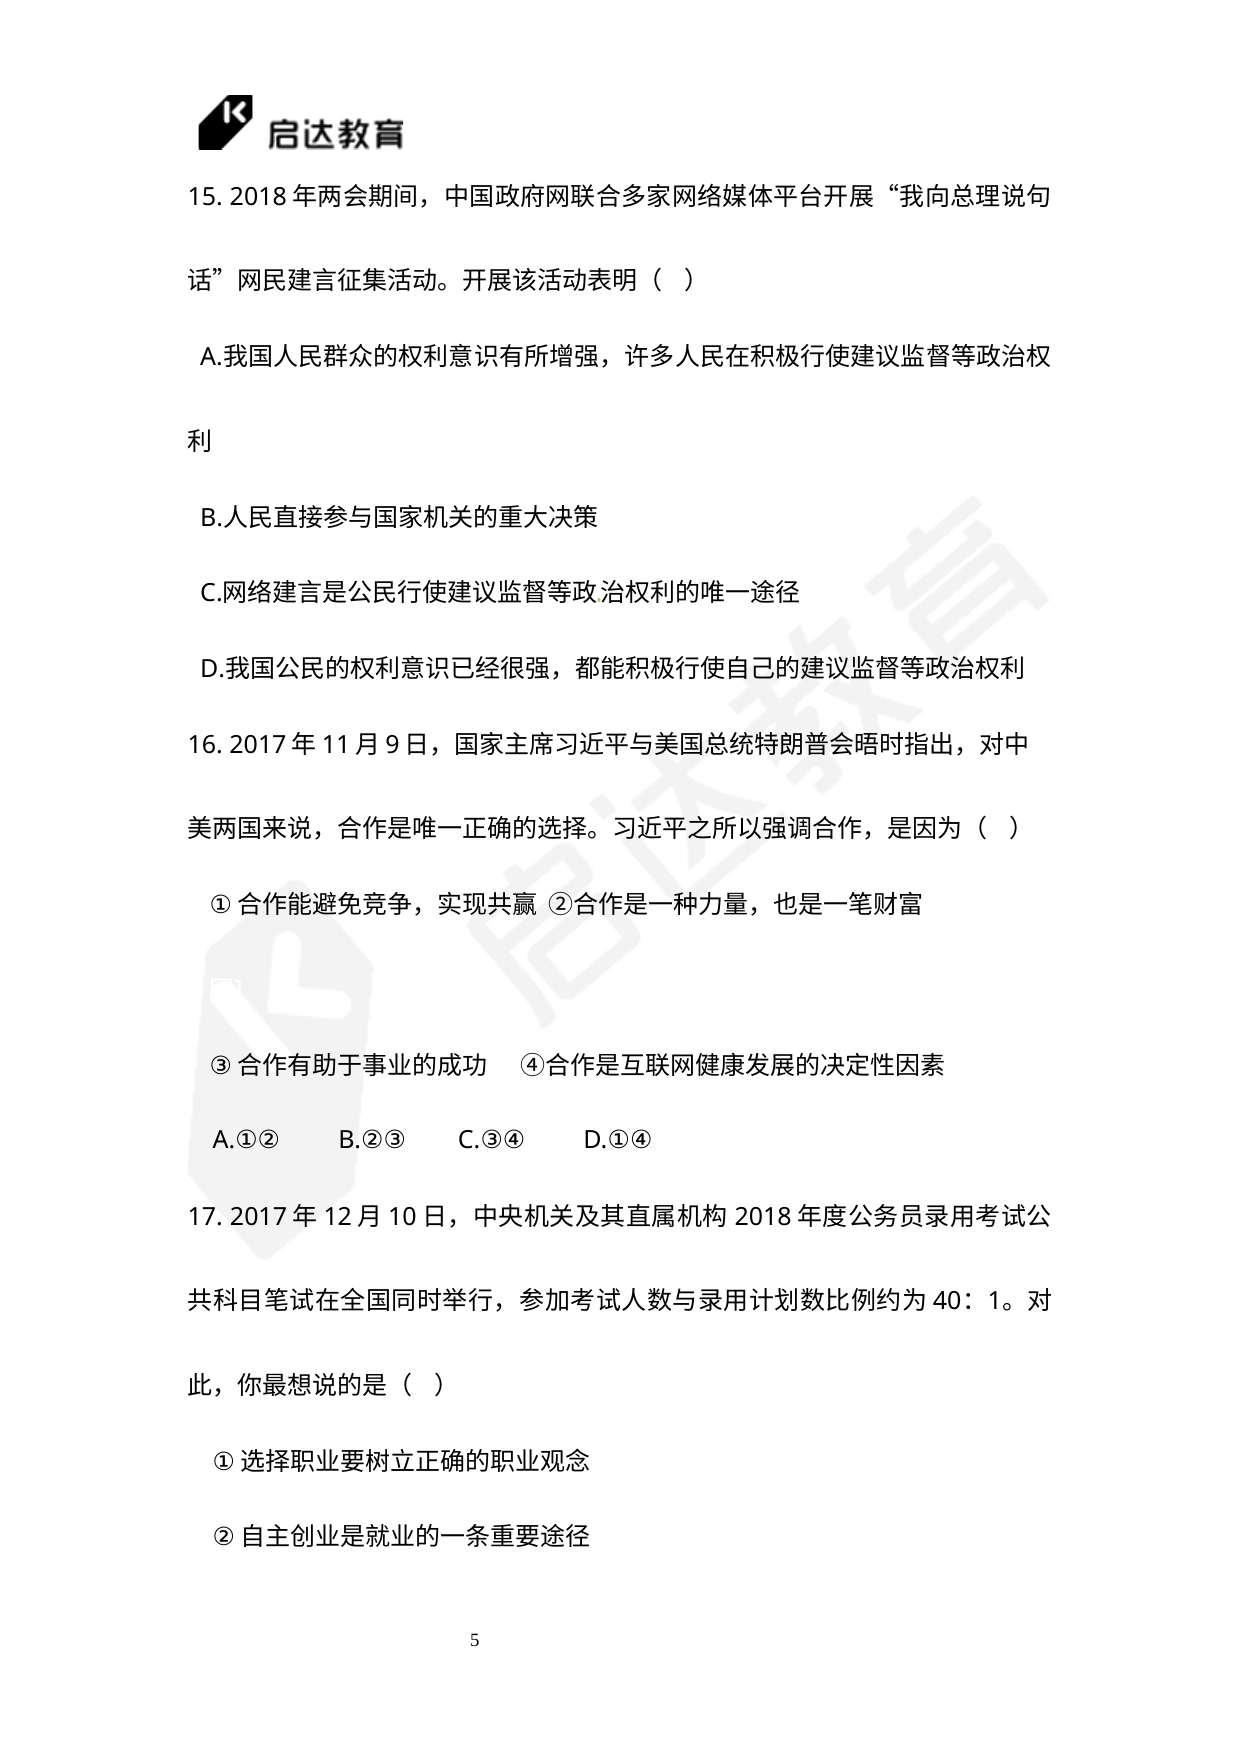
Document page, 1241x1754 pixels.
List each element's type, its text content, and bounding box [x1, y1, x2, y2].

text B.人民直接参与国家机关的重大决策 [187, 483, 1053, 548]
text 16. 2017年11月9日，国家主席习近平与美国总统特朗普会晤时指出，对中美两国来说，合作是唯一正确的选择。习近平之所以强调合作，是因为（ ） [187, 710, 1053, 859]
text A.①② B.②③ C.③④ D.①④ [187, 1107, 1053, 1172]
text C.网络建言是公民行使建议监督等政治权利的唯一途径 [187, 558, 1053, 623]
text A.我国人民群众的权利意识有所增强，许多人民在积极行使建议监督等政治权利 [187, 322, 1053, 472]
text 17. 2017年12月10日，中央机关及其直属机构2018年度公务员录用考试公共科目笔试在全国同时举行，参加考试人数与录用计划数比例约为40：1。对此，你最想说的是（ ） [187, 1182, 1053, 1416]
text ③合作有助于事业的成功 ④合作是互联网健康发展的决定性因素 [209, 1031, 1053, 1096]
text ②自主创业是就业的一条重要途径 [187, 1502, 1053, 1567]
text ①合作能避免竞争，实现共赢 ②合作是一种力量，也是一笔财富 [来源:学科网] [209, 870, 1053, 1020]
text 15. 2018年两会期间，中国政府网联合多家网络媒体平台开展“我向总理说句话”网民建言征集活动。开展该活动表明（ ） [187, 162, 1053, 311]
text D.我国公民的权利意识已经很强，都能积极行使自己的建议监督等政治权利 [187, 634, 1053, 699]
picture [198, 95, 404, 150]
text ①选择职业要树立正确的职业观念 [187, 1427, 1053, 1492]
